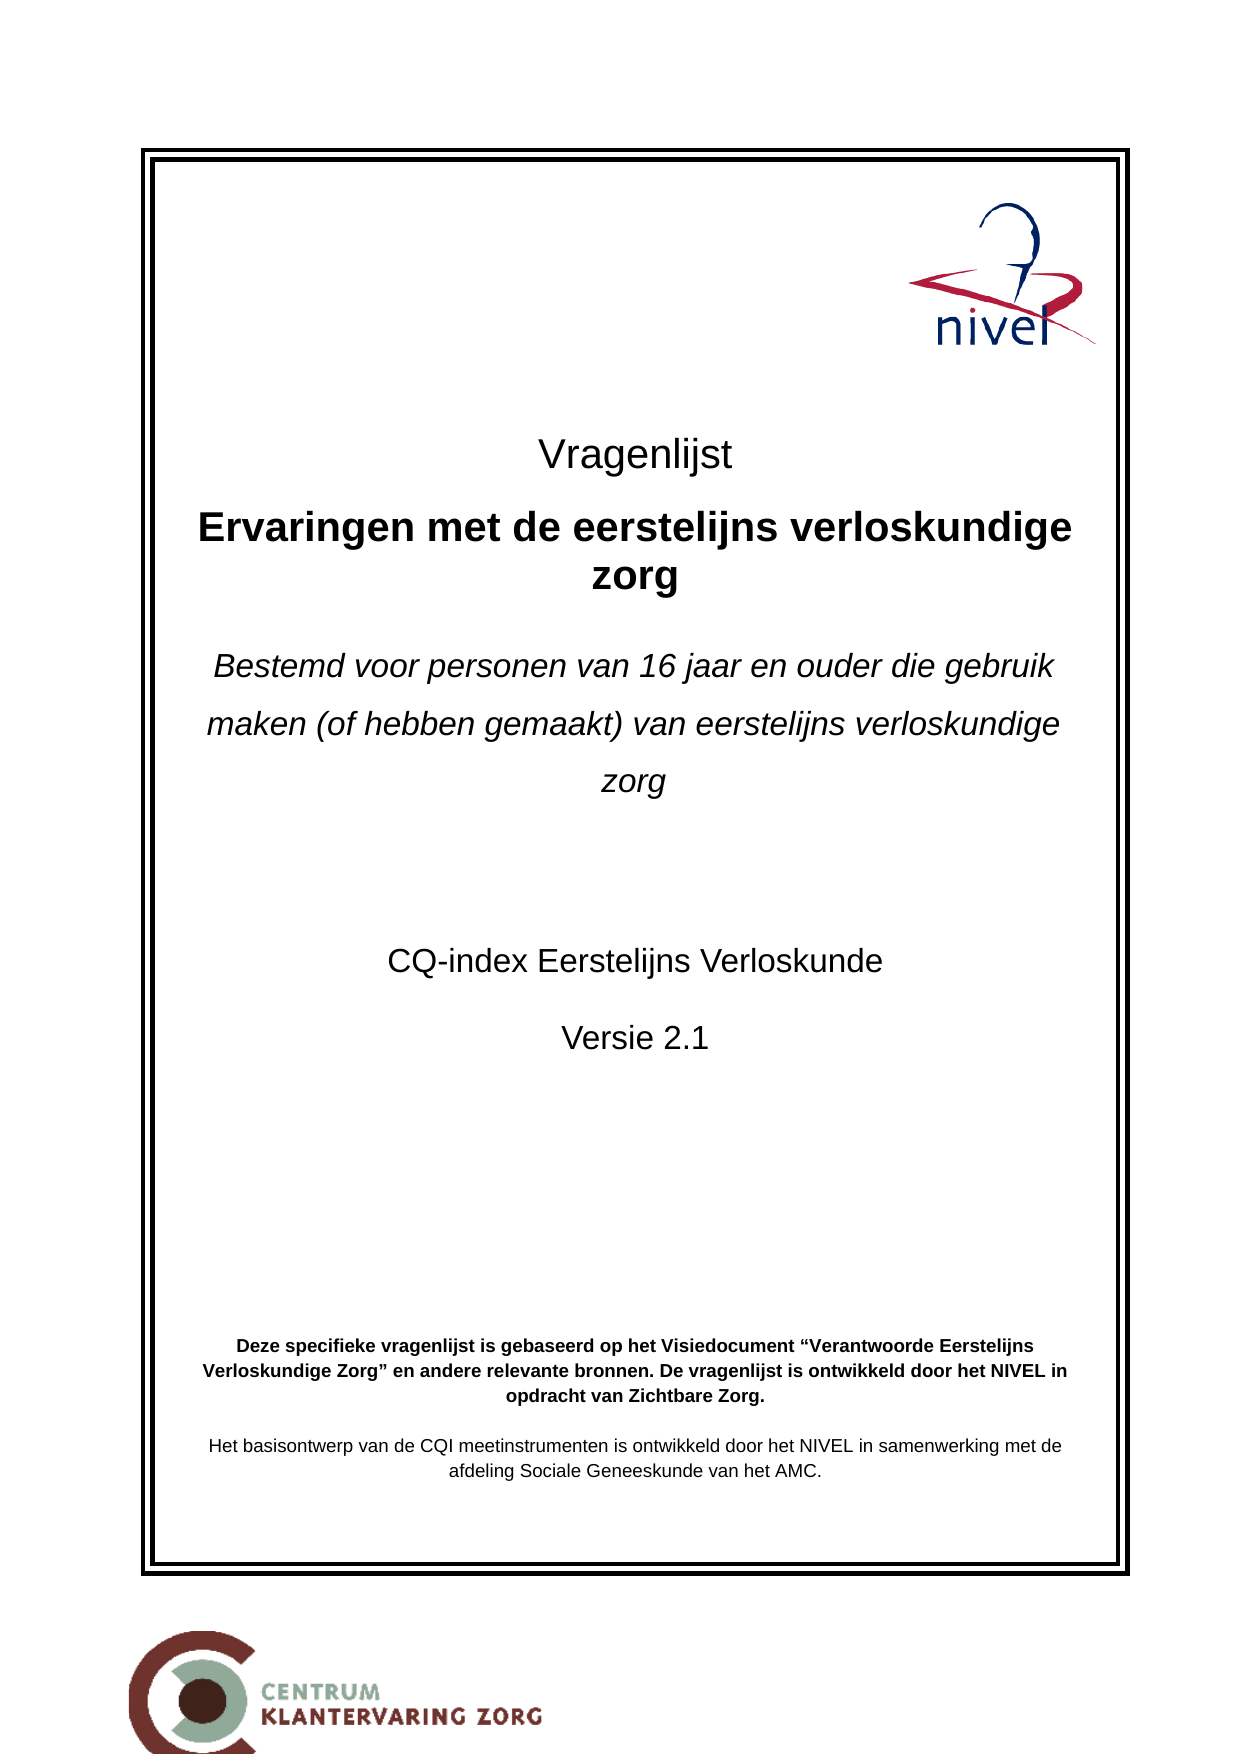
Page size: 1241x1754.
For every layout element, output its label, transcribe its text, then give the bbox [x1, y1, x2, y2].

table_header Vragenlijst Ervaringen met de eerstelijns verloskundige zorg Bestemd voor personen van 16 jaar en ouder die gebruik maken (of hebben gemaakt) van eerstelijns verloskundige zorg CQ-index Eerstelijns Verloskunde Versie 2.1 Deze specifieke vragenlijst is gebaseerd op het Visiedocument “Verantwoorde Eerstelijns Verloskundige Zorg” en andere relevante bronnen. De vragenlijst is ontwikkeld door het NIVEL in opdracht van Zichtbare Zorg. Het basisontwerp van de CQI meetinstrumenten is ontwikkeld door het NIVEL in samenwerking met de afdeling Sociale Geneeskunde van het AMC. [148, 152, 1123, 1561]
picture [908, 203, 1097, 345]
picture [128, 1631, 542, 1754]
